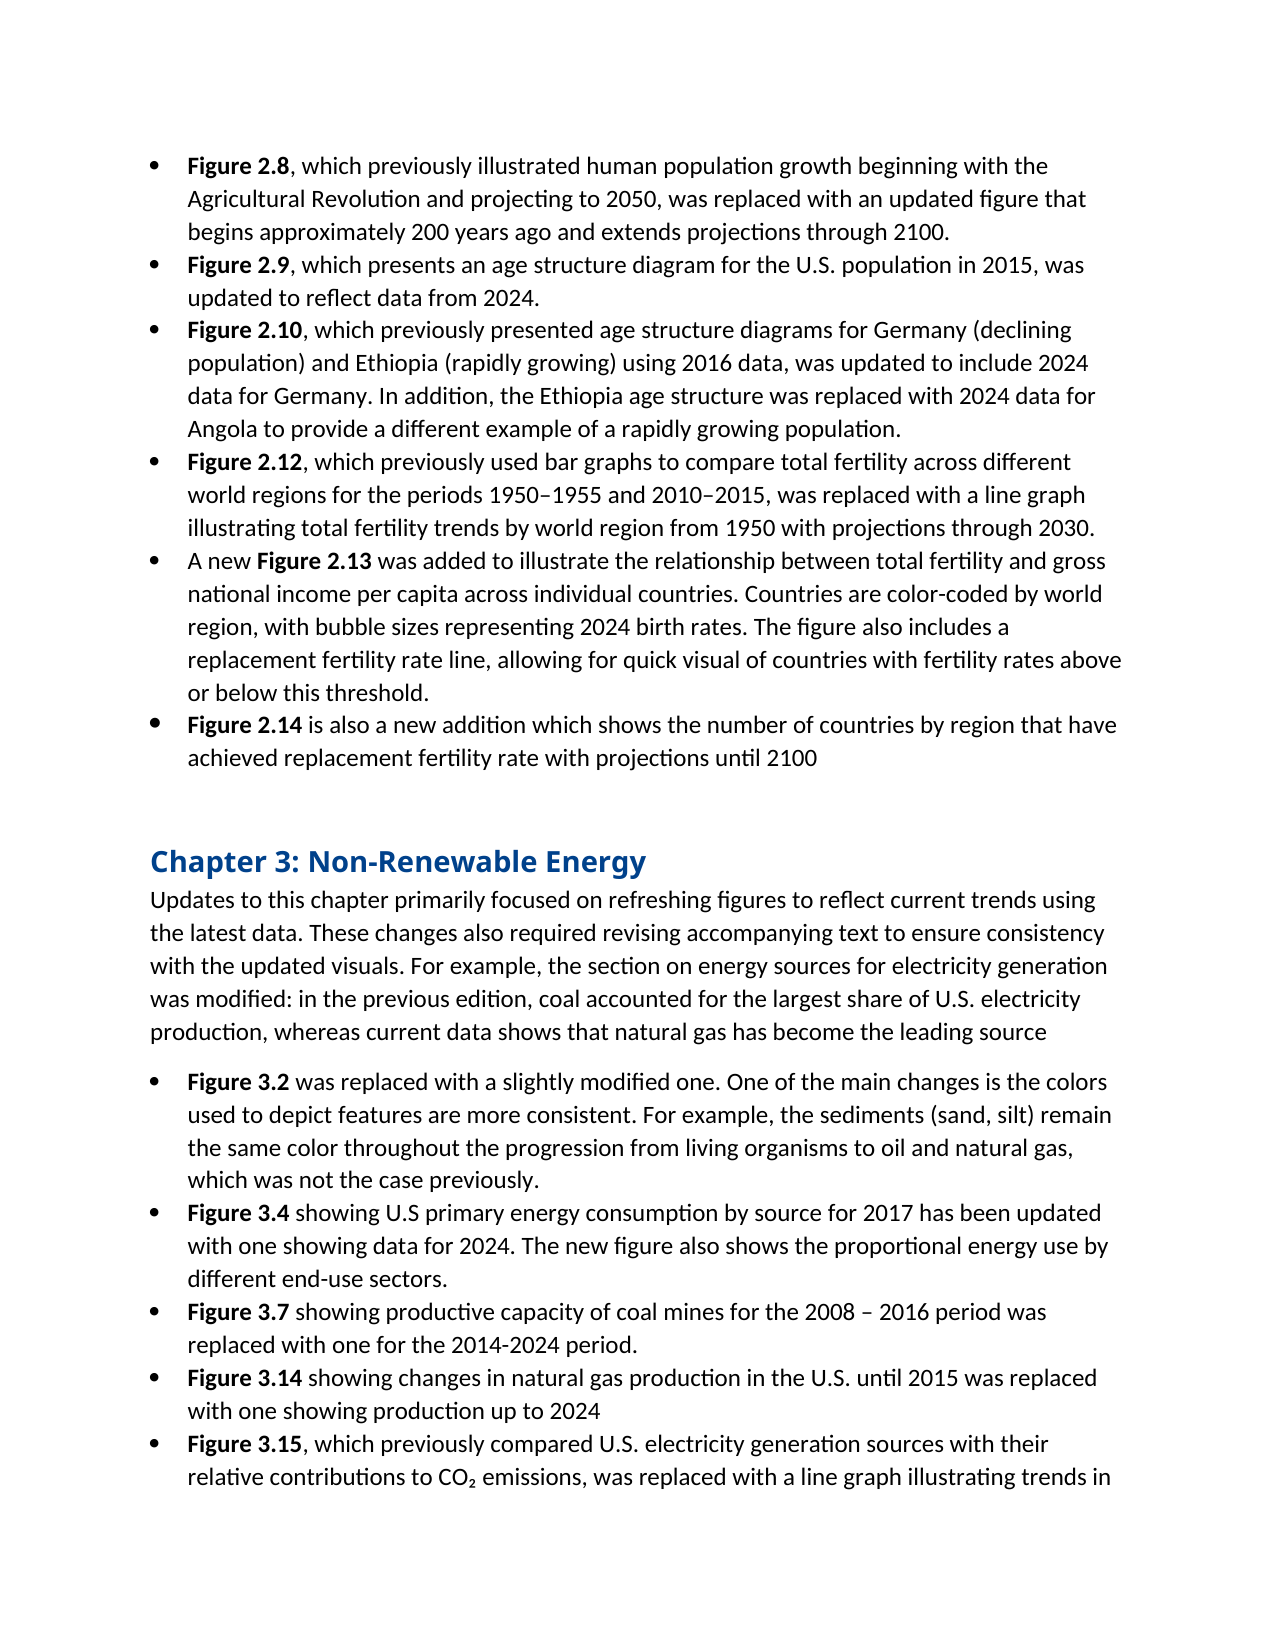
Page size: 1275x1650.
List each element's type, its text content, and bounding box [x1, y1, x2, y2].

list Figure 2.14 is also a new addition which shows the number of countries by region that have achieved replacement fertility rate with projections until 2100 [150, 709, 1125, 773]
list Figure 2.10, which previously presented age structure diagrams for Germany (declining population) and Ethiopia (rapidly growing) using 2016 data, was updated to include 2024 data for Germany. In addition, the Ethiopia age structure was replaced with 2024 data for Angola to provide a different example of a rapidly growing population. [150, 314, 1125, 444]
list Figure 3.7 showing productive capacity of coal mines for the 2008 – 2016 period was replaced with one for the 2014-2024 period. [150, 1296, 1125, 1360]
list Figure 3.2 was replaced with a slightly modified one. One of the main changes is the colors used to depict features are more consistent. For example, the sediments (sand, silt) remain the same color throughout the progression from living organisms to oil and natural gas, which was not the case previously. [150, 1066, 1125, 1195]
list A new Figure 2.13 was added to illustrate the relationship between total fertility and gross national income per capita across individual countries. Countries are color-coded by world region, with bubble sizes representing 2024 birth rates. The figure also includes a replacement fertility rate line, allowing for quick visual of countries with fertility rates above or below this threshold. [150, 545, 1125, 707]
list Figure 3.4 showing U.S primary energy consumption by source for 2017 has been updated with one showing data for 2024. The new figure also shows the proportional energy use by different end-use sectors. [150, 1197, 1125, 1294]
list Figure 2.8, which previously illustrated human population growth beginning with the Agricultural Revolution and projecting to 2050, was replaced with an updated figure that begins approximately 200 years ago and extends projections through 2100. [150, 150, 1125, 246]
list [150, 1428, 1125, 1491]
list Figure 3.14 showing changes in natural gas production in the U.S. until 2015 was replaced with one showing production up to 2024 [150, 1362, 1125, 1426]
list Figure 2.9, which presents an age structure diagram for the U.S. population in 2015, was updated to reflect data from 2024. [150, 249, 1125, 312]
text Updates to this chapter primarily focused on refreshing figures to reflect current trends using the latest data. These changes also required revising accompanying text to ensure consistency with the updated visuals. For example, the section on energy sources for electricity generation was modified: in the previous edition, coal accounted for the largest share of U.S. electricity production, whereas current data shows that natural gas has become the leading source [150, 884, 1125, 1047]
list Figure 2.12, which previously used bar graphs to compare total fertility across different world regions for the periods 1950–1955 and 2010–2015, was replaced with a line graph illustrating total fertility trends by world region from 1950 with projections through 2030. [150, 446, 1125, 543]
subtitle Chapter 3: Non-Renewable Energy [150, 842, 1125, 881]
